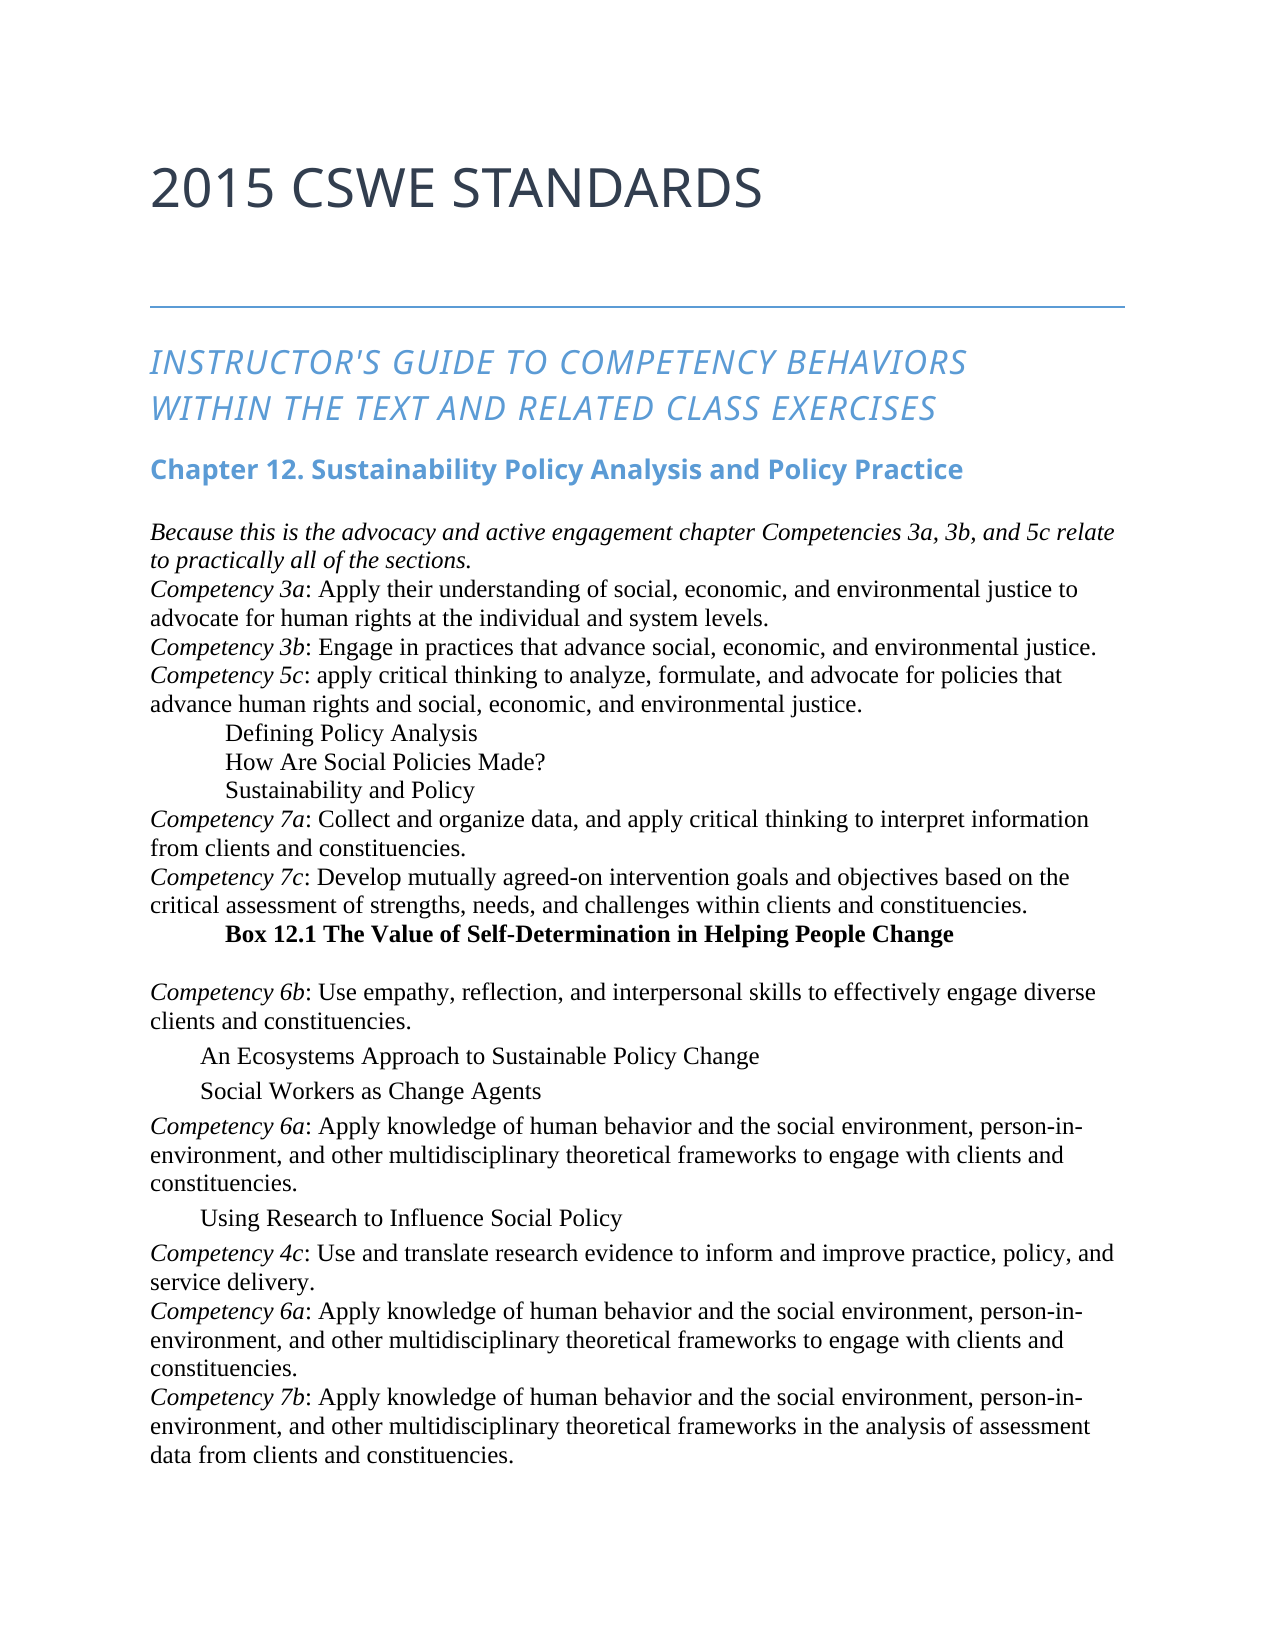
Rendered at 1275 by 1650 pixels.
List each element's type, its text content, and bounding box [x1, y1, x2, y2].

text Competency 7b: Apply knowledge of human behavior and the social environment, person-in-environment, and other multidisciplinary theoretical frameworks in the analysis of assessment data from clients and constituencies. [150, 1382, 1125, 1468]
text Competency 6b: Use empathy, reflection, and interpersonal skills to effectively engage diverse clients and constituencies. [150, 977, 1125, 1035]
title 2015 CSWE STANDARDS [150, 150, 1125, 224]
subtitle Chapter 12. Sustainability Policy Analysis and Policy Practice [150, 451, 1125, 488]
subtitle WITHIN THE TEXT AND RELATED CLASS EXERCISES [150, 384, 1125, 430]
text An Ecosystems Approach to Sustainable Policy Change [200, 1041, 1125, 1070]
text Competency 6a: Apply knowledge of human behavior and the social environment, person-in-environment, and other multidisciplinary theoretical frameworks to engage with clients and constituencies. [150, 1111, 1125, 1197]
text Competency 6a: Apply knowledge of human behavior and the social environment, person-in-environment, and other multidisciplinary theoretical frameworks to engage with clients and constituencies. [150, 1296, 1125, 1382]
text Because this is the advocacy and active engagement chapter Competencies 3a, 3b, and 5c relate to practically all of the sections. Competency 3a: Apply their understanding of social, economic, and environmental justice to advocate for human rights at the individual and system levels. Competency 3b: Engage in practices that advance social, economic, and environmental justice. Competency 5c: apply critical thinking to analyze, formulate, and advocate for policies that advance human rights and social, economic, and environmental justice. Defining Policy Analysis How Are Social Policies Made? Sustainability and Policy Competency 7a: Collect and organize data, and apply critical thinking to interpret information from clients and constituencies. Competency 7c: Develop mutually agreed-on intervention goals and objectives based on the critical assessment of strengths, needs, and challenges within clients and constituencies. Box 12.1 The Value of Self-Determination in Helping People Change [150, 517, 1125, 948]
subtitle INSTRUCTOR'S GUIDE TO COMPETENCY BEHAVIORS [150, 339, 1125, 384]
text Using Research to Influence Social Policy [200, 1203, 1125, 1232]
text Competency 4c: Use and translate research evidence to inform and improve practice, policy, and service delivery. [150, 1238, 1125, 1296]
text Social Workers as Change Agents [200, 1076, 1125, 1105]
